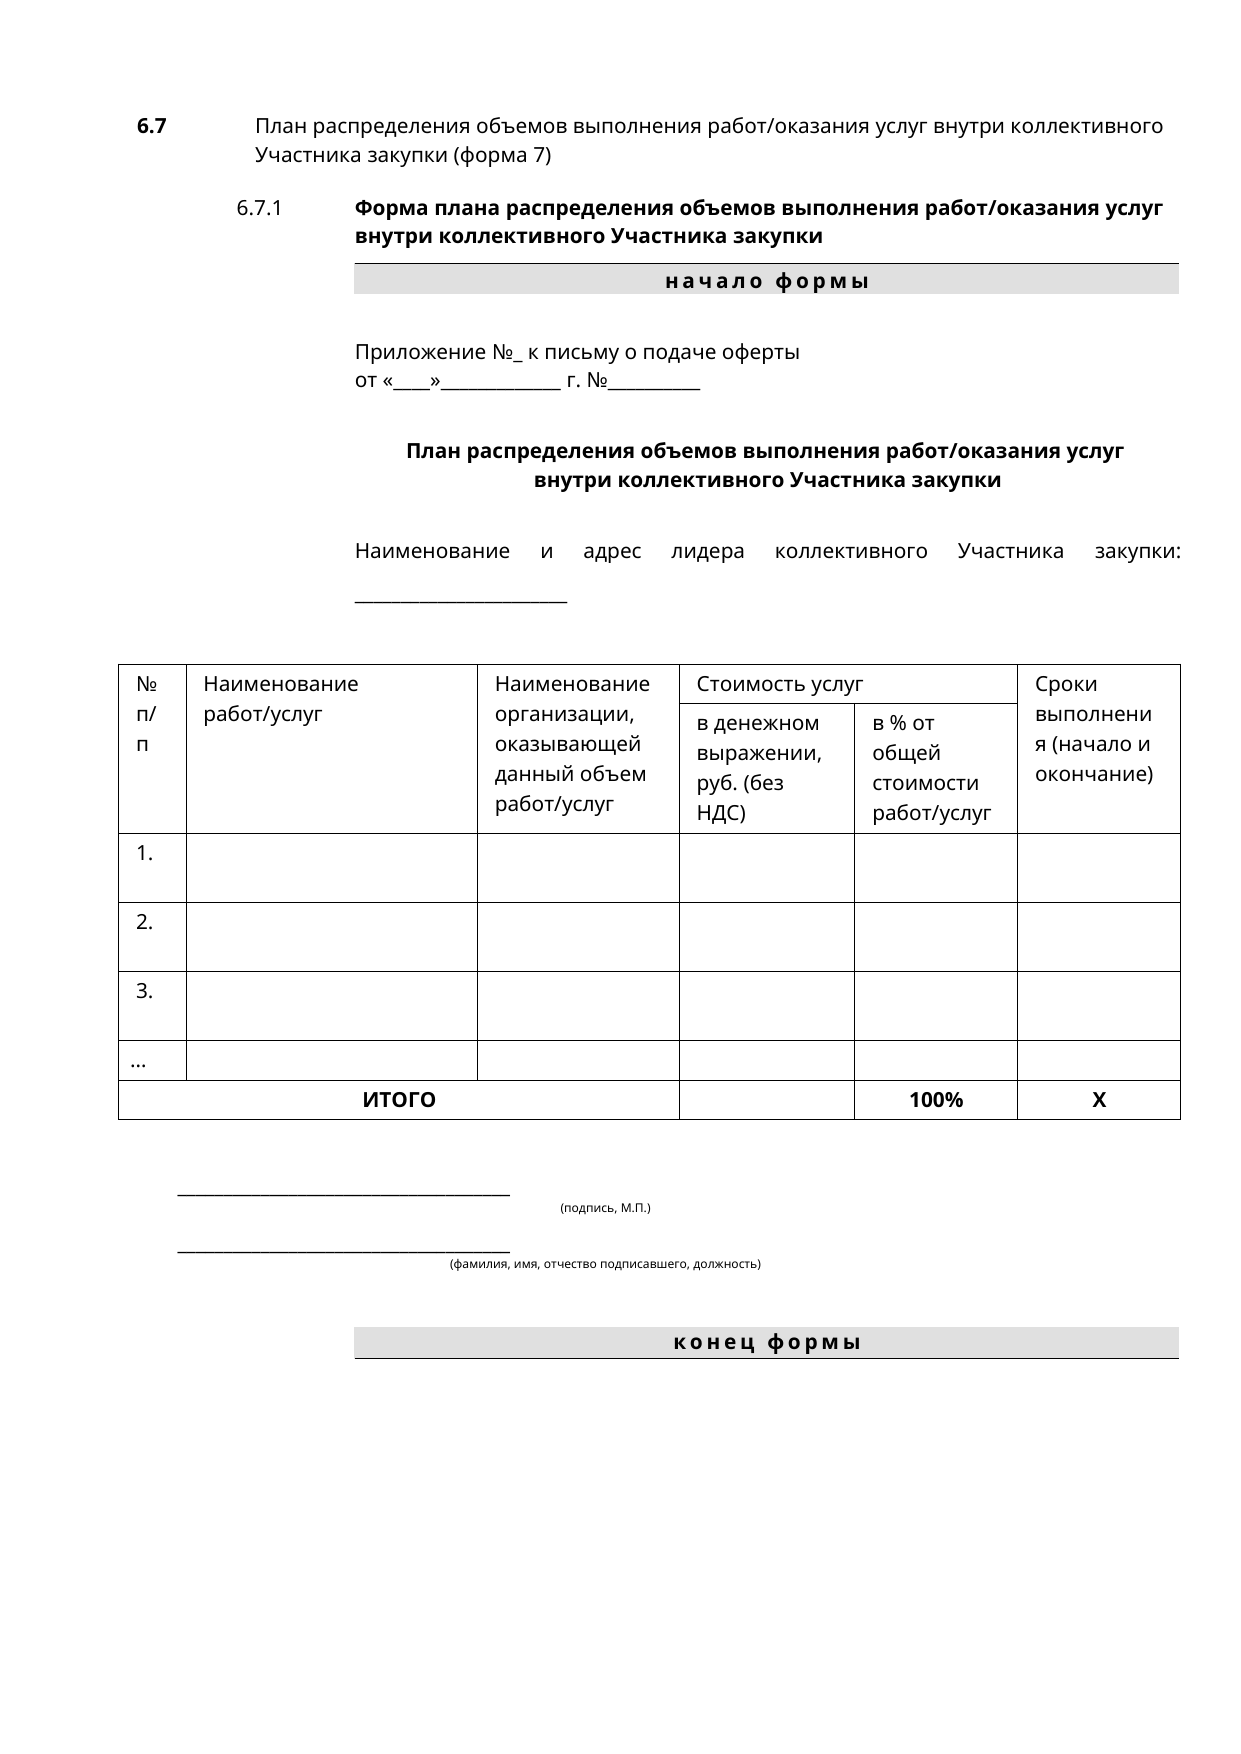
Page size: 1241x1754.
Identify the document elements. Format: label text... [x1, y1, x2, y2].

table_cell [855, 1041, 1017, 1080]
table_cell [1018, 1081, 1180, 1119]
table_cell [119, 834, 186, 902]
text (фамилия, имя, отчество подписавшего, должность) [354, 1256, 797, 1284]
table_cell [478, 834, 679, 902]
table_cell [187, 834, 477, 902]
text Приложение №_ к письму о подаче оферты от «____»_____________ г. №__________ [354, 337, 1181, 394]
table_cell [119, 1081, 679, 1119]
text ____________________________________ [118, 1228, 1181, 1256]
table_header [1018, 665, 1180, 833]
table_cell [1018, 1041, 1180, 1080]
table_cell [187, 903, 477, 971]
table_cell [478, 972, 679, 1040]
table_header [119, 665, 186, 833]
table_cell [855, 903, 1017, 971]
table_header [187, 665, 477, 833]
text (подпись, М.П.) [354, 1199, 797, 1228]
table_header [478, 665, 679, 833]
text ____________________________________ [118, 1171, 1181, 1199]
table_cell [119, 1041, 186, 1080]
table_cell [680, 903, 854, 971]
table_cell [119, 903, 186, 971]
subtitle План распределения объемов выполнения работ/оказания услуг внутри коллективного Участника закупки (форма 7) [137, 111, 1181, 168]
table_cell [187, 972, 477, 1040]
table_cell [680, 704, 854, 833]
list Форма плана распределения объемов выполнения работ/оказания услуг внутри коллективного Участника закупки [236, 193, 1181, 250]
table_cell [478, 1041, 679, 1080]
text конец формы [354, 1327, 1179, 1359]
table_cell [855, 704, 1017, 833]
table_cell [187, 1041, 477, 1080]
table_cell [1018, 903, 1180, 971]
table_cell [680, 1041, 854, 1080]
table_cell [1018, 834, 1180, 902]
text План распределения объемов выполнения работ/оказания услуг внутри коллективного Участника закупки [354, 436, 1181, 493]
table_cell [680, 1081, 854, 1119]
text Наименование и адрес лидера коллективного Участника закупки: _______________________ [354, 536, 1181, 607]
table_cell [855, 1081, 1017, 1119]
text начало формы [354, 264, 1179, 294]
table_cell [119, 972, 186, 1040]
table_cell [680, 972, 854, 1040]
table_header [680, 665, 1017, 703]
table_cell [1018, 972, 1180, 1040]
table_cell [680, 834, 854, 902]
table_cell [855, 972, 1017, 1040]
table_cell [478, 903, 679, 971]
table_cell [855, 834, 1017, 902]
